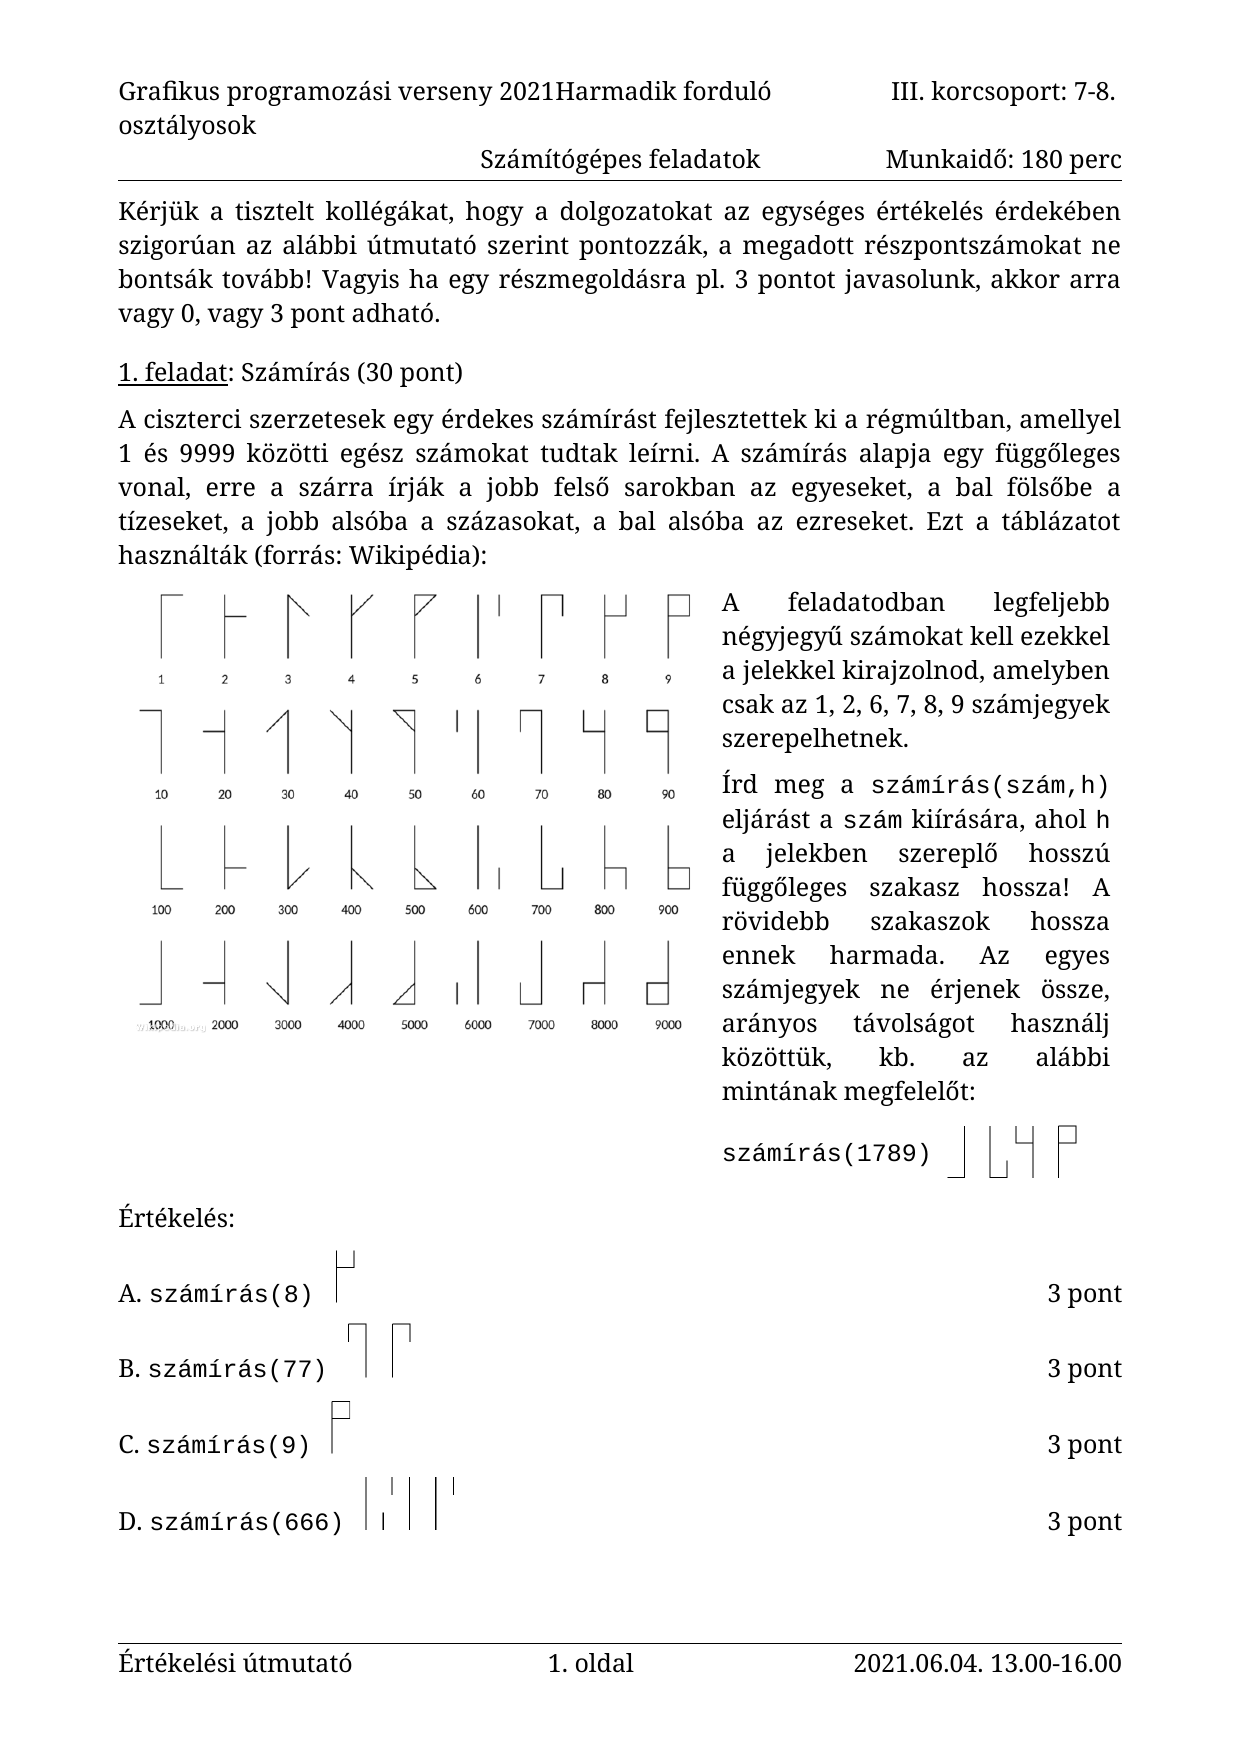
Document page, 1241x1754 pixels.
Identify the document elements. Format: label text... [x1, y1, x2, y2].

text B. számírás(77) 3 pont [118, 1323, 1122, 1385]
text 1. feladat: Számírás (30 pont) [118, 355, 1122, 389]
text Értékelés: [118, 1201, 1122, 1235]
picture [946, 1120, 1079, 1181]
table_header A feladatodban legfeljebb négyjegyű számokat kell ezekkel a jelekkel kirajzolnod, amelyben csak az 1, 2, 6, 7, 8, 9 számjegyek szerepelhetnek. Írd meg a számírás(szám,h) eljárást a szám kiírására, ahol h a jelekben szereplő hosszú függőleges szakasz hossza! A rövidebb szakaszok hossza ennek harmada. Az egyes számjegyek ne érjenek össze, arányos távolságot használj közöttük, kb. az alábbi mintának megfelelőt: számírás(1789) [710, 584, 1122, 1201]
text A. számírás(8) 3 pont [118, 1247, 1122, 1310]
text Kérjük a tisztelt kollégákat, hogy a dolgozatokat az egységes értékelés érdekében szigorúan az alábbi útmutató szerint pontozzák, a megadott részpontszámokat ne bontsák tovább! Vagyis ha egy részmegoldásra pl. 3 pontot javasolunk, akkor arra vagy 0, vagy 3 pont adható. [118, 194, 1122, 330]
picture [129, 584, 700, 1035]
picture [330, 1397, 351, 1454]
text A ciszterci szerzetesek egy érdekes számírást fejlesztettek ki a régmúltban, amellyel 1 és 9999 közötti egész számokat tudtak leírni. A számírás alapja egy függőleges vonal, erre a szárra írják a jobb felső sarokban az egyeseket, a bal fölsőbe a tízeseket, a jobb alsóba a százasokat, a bal alsóba az ezreseket. Ezt a táblázatot használták (forrás: Wikipédia): [118, 401, 1122, 572]
table_header [118, 584, 710, 1201]
picture [363, 1473, 455, 1531]
text C. számírás(9) 3 pont [118, 1397, 1122, 1461]
text D. számírás(666) 3 pont [118, 1474, 1122, 1538]
picture [346, 1322, 412, 1378]
picture [333, 1247, 357, 1303]
